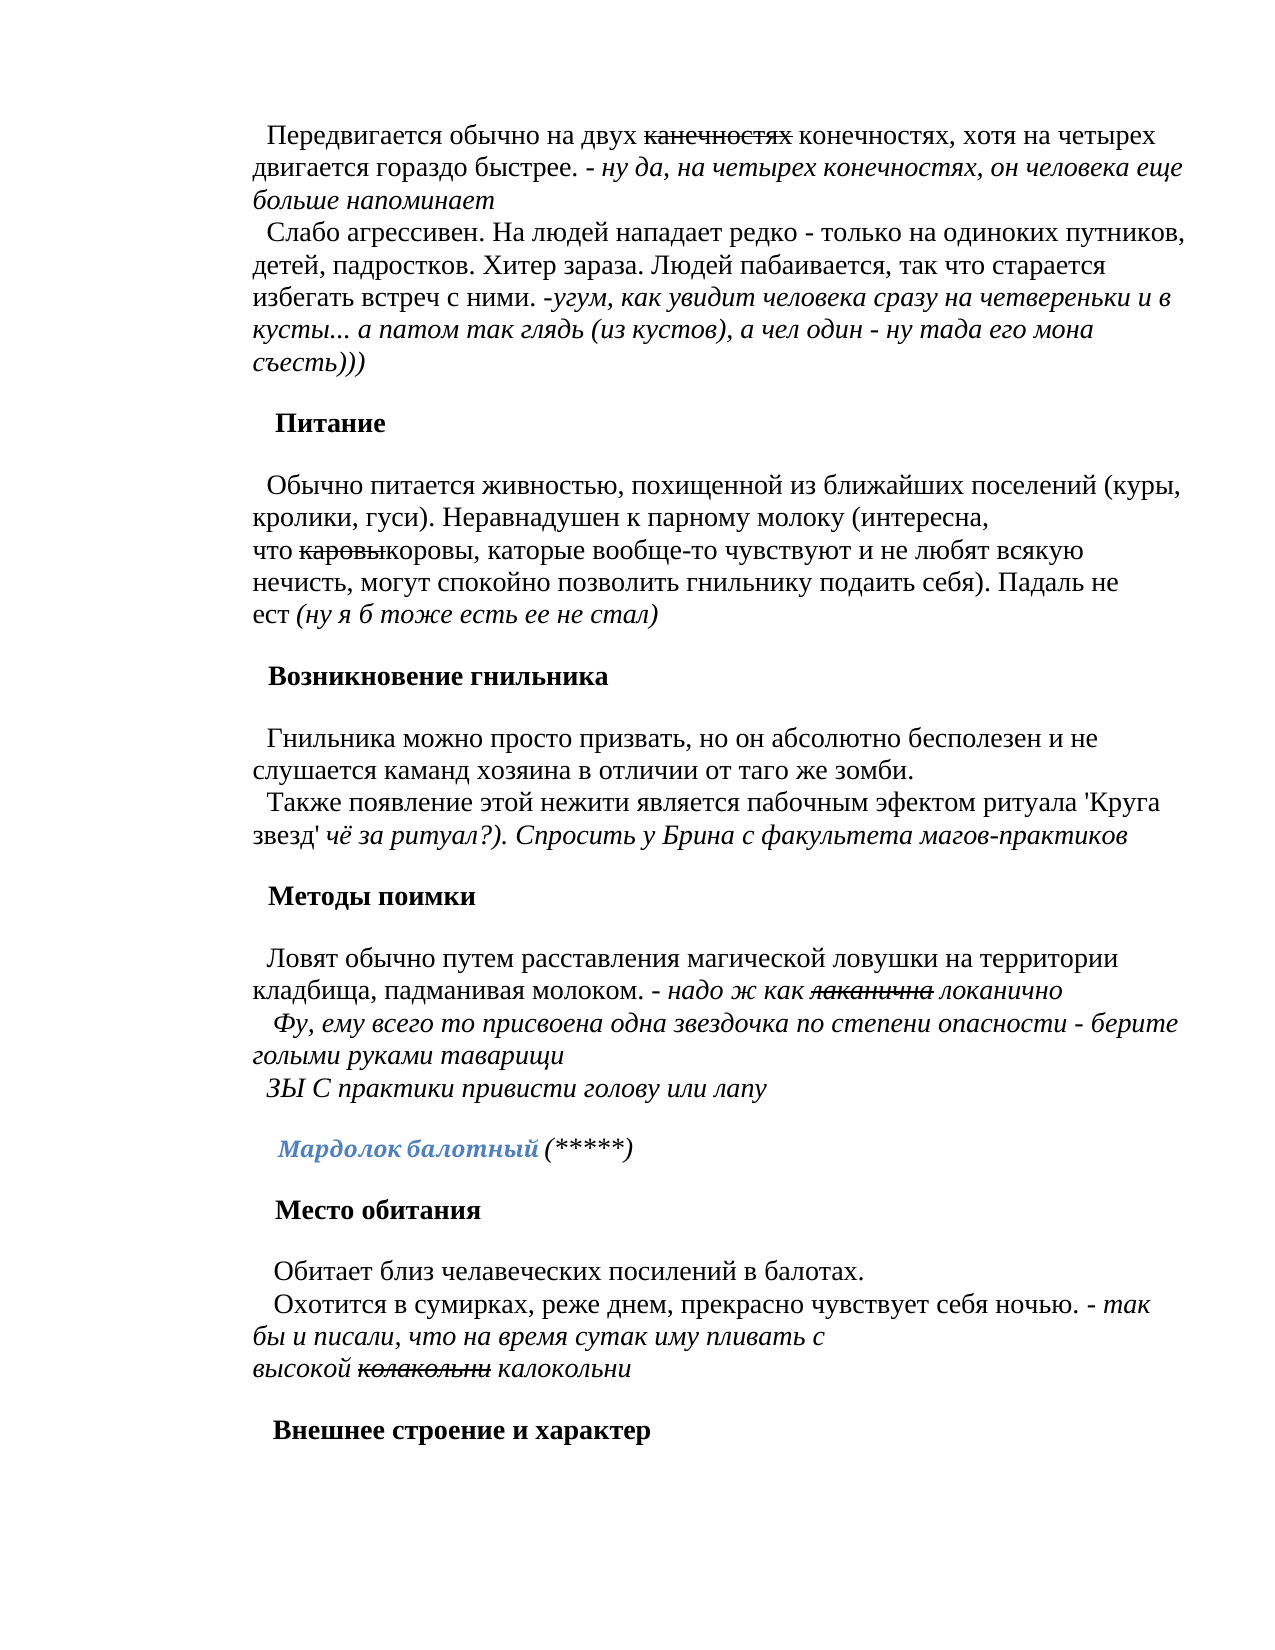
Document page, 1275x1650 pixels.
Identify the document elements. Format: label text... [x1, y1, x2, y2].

subtitle Методы поимки [177, 879, 1186, 912]
text Также появление этой нежити является пабочным эфектом ритуала 'Круга звезд' чё за ритуал?). Спросить у Брина с факультета магов-практиков [252, 786, 1186, 850]
text Фу, ему всего то присвоена одна звездочка по степени опасности - берите голыми руками таварищи [252, 1006, 1186, 1071]
text Передвигается обычно на двух канечностях конечностях, хотя на четырех двигается гораздо быстрее. - ну да, на четырех конечностях, он человека еще больше напоминает [252, 118, 1186, 215]
subtitle Внешнее строение и характер [177, 1413, 1186, 1445]
subtitle Возникновение гнильника [177, 659, 1186, 692]
text Слабо агрессивен. На людей нападает редко - только на одиноких путников, детей, падростков. Хитер зараза. Людей пабаивается, так что старается избегать встреч с ними. -угум, как увидит человека сразу на четвереньки и в кусты... а патом так глядь (из кустов), а чел один - ну тада его мона съесть))) [252, 215, 1186, 377]
text Мардолок балотный (*****) [177, 1131, 1186, 1163]
text Обитает близ челавеческих посилений в балотах. [252, 1254, 1186, 1287]
text Охотится в сумирках, реже днем, прекрасно чувствует себя ночью. - так бы и писали, что на время сутак иму пливать с высокой колакольни калокольни [252, 1287, 1186, 1384]
text Гнильника можно просто призвать, но он абсолютно бесполезен и не слушается каманд хозяина в отличии от таго же зомби. [252, 721, 1186, 786]
text Ловят обычно путем расставления магической ловушки на территории кладбища, падманивая молоком. - надо ж как лаканична локанично [252, 941, 1186, 1006]
text Обычно питается живностью, похищенной из ближайших поселений (куры, кролики, гуси). Неравнадушен к парному молоку (интересна, что каровыкоровы, каторые вообще-то чувствуют и не любят всякую нечисть, могут спокойно позволить гнильнику подаить себя). Падаль не ест (ну я б тоже есть ее не стал) [252, 468, 1186, 630]
subtitle Место обитания [177, 1193, 1186, 1225]
subtitle Питание [177, 406, 1186, 439]
text ЗЫ С практики привисти голову или лапу [252, 1071, 1186, 1103]
